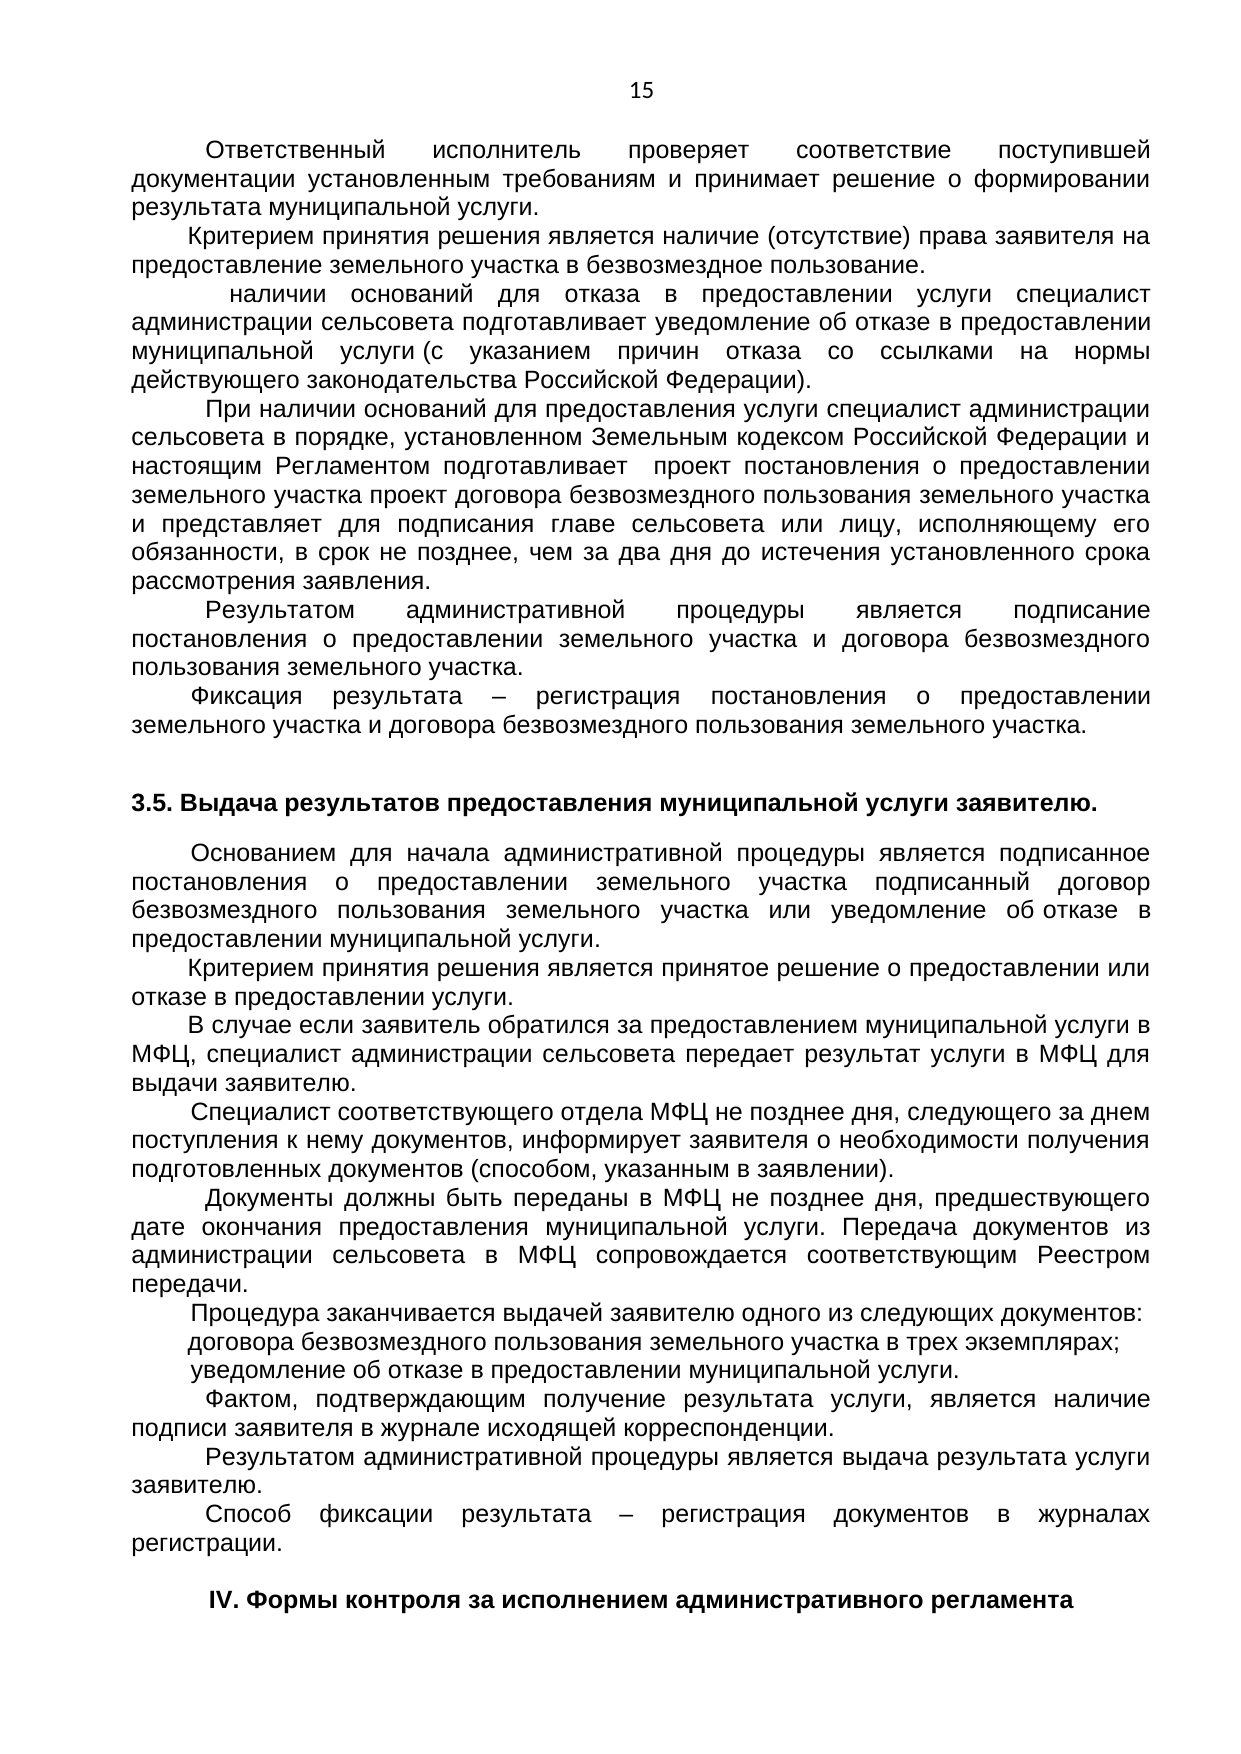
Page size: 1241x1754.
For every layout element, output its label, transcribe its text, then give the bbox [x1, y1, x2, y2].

text Ответственный исполнитель проверяет соответствие поступившей документации установленным требованиям и принимает решение о формировании результата муниципальной услуги. [131, 135, 1152, 221]
text Основанием для начала административной процедуры является подписанное постановления о предоставлении земельного участка подписанный договор безвозмездного пользования земельного участка или уведомление об отказе в предоставлении муниципальной услуги. [131, 838, 1152, 953]
text Критерием принятия решения является принятое решение о предоставлении или отказе в предоставлении услуги. [131, 953, 1152, 1010]
text Фактом, подтверждающим получение результата услуги, является наличие подписи заявителя в журнале исходящей корреспонденции. [131, 1384, 1152, 1442]
text Критерием принятия решения является наличие (отсутствие) права заявителя на предоставление земельного участка в безвозмездное пользование. [131, 221, 1152, 279]
text Способ фиксации результата – регистрация документов в журналах регистрации. [131, 1499, 1152, 1557]
text уведомление об отказе в предоставлении муниципальной услуги. [131, 1355, 1152, 1384]
text При наличии оснований для предоставления услуги специалист администрации сельсовета в порядке, установленном Земельным кодексом Российской Федерации и настоящим Регламентом подготавливает проект постановления о предоставлении земельного участка проект договора безвозмездного пользования земельного участка и представляет для подписания главе сельсовета или лицу, исполняющему его обязанности, в срок не позднее, чем за два дня до истечения установленного срока рассмотрения заявления. [131, 394, 1152, 595]
text Результатом административной процедуры является подписание постановления о предоставлении земельного участка и договора безвозмездного пользования земельного участка. [131, 595, 1152, 681]
text Процедура заканчивается выдачей заявителю одного из следующих документов: [131, 1298, 1152, 1327]
text 3.5. Выдача результатов предоставления муниципальной услуги заявителю. [131, 788, 1152, 817]
text наличии оснований для отказа в предоставлении услуги специалист администрации сельсовета подготавливает уведомление об отказе в предоставлении муниципальной услуги (с указанием причин отказа со ссылками на нормы действующего законодательства Российской Федерации). [131, 279, 1152, 394]
text Фиксация результата – регистрация постановления о предоставлении земельного участка и договора безвозмездного пользования земельного участка. [131, 681, 1152, 739]
text Результатом административной процедуры является выдача результата услуги заявителю. [131, 1442, 1152, 1499]
text договора безвозмездного пользования земельного участка в трех экземплярах; [131, 1327, 1152, 1355]
text В случае если заявитель обратился за предоставлением муниципальной услуги в МФЦ, специалист администрации сельсовета передает результат услуги в МФЦ для выдачи заявителю. [131, 1010, 1152, 1097]
text Документы должны быть переданы в МФЦ не позднее дня, предшествующего дате окончания предоставления муниципальной услуги. Передача документов из администрации сельсовета в МФЦ сопровождается соответствующим Реестром передачи. [131, 1183, 1152, 1298]
text IV. Формы контроля за исполнением административного регламента [131, 1585, 1152, 1614]
text Специалист соответствующего отдела МФЦ не позднее дня, следующего за днем поступления к нему документов, информирует заявителя о необходимости получения подготовленных документов (способом, указанным в заявлении). [131, 1097, 1152, 1183]
